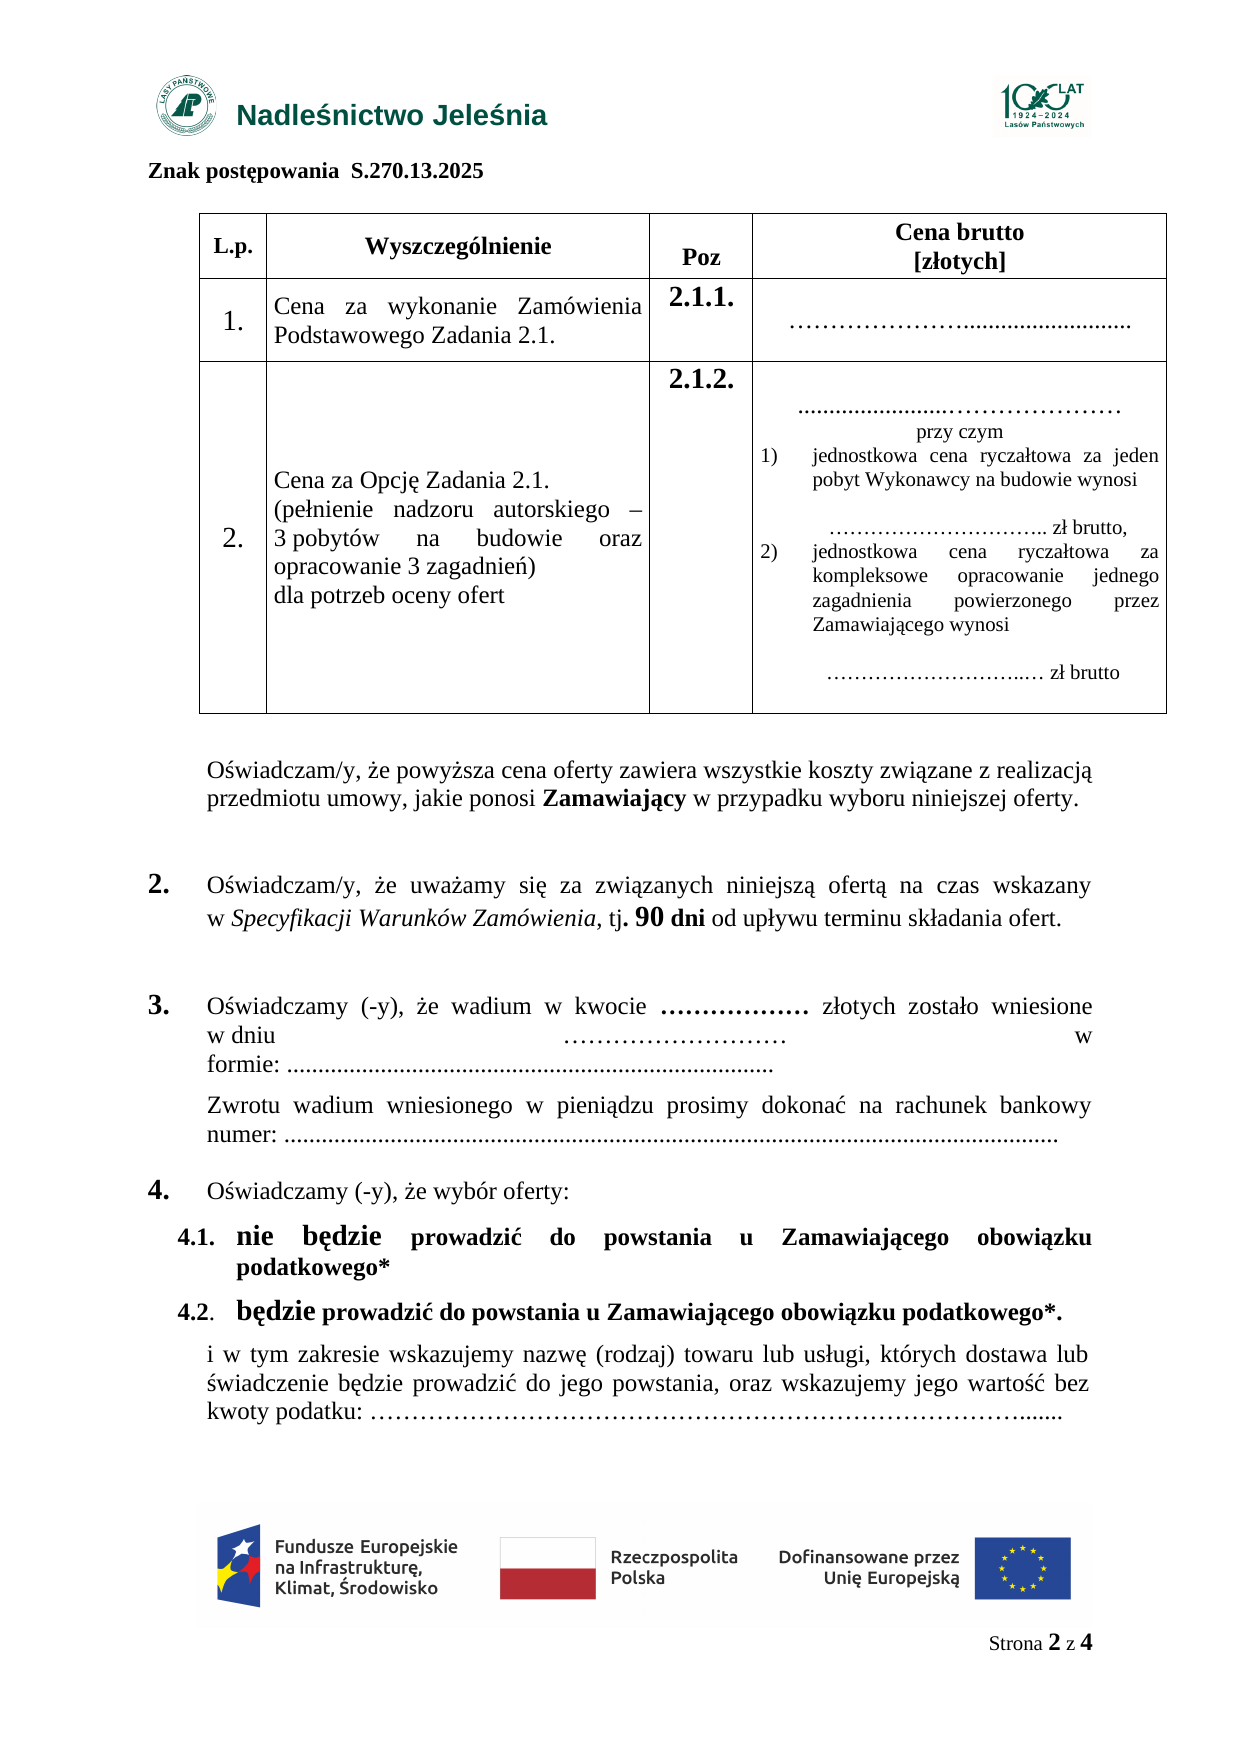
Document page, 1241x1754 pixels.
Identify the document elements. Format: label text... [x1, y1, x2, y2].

list Zwrotu wadium wniesionego w pieniądzu prosimy dokonać na rachunek bankowy numer: ............................................................................................................................ [207, 1090, 1093, 1148]
list 4.1. nie będzie prowadzić do powstania u Zamawiającego obowiązku podatkowego* [177, 1218, 1093, 1280]
table_cell 2. [200, 362, 266, 712]
list 4.2. będzie prowadzić do powstania u Zamawiającego obowiązku podatkowego*. [177, 1293, 1093, 1326]
table_header Cena brutto [złotych] [753, 214, 1166, 278]
table_cell …………………........................... [753, 279, 1166, 361]
table_header L.p. [200, 214, 266, 278]
picture [992, 75, 1092, 137]
list Oświadczamy (-y), że wybór oferty: [148, 1172, 1093, 1206]
table_cell 2.1.1. [650, 279, 752, 361]
list Oświadczamy (-y), że wadium w kwocie ……………… złotych zostało wniesione w dniu ……………………… w formie: .............................................................................. [148, 987, 1093, 1078]
table_cell Cena za Opcję Zadania 2.1. (pełnienie nadzoru autorskiego – 3 pobytów na budowie oraz opracowanie 3 zagadnień) dla potrzeb oceny ofert [267, 362, 649, 712]
list Oświadczam/y, że uważamy się za związanych niniejszą ofertą na czas wskazany w Specyfikacji Warunków Zamówienia, tj. 90 dni od upływu terminu składania ofert. [148, 866, 1093, 933]
table_header Wyszczególnienie [267, 214, 649, 278]
list i w tym zakresie wskazujemy nazwę (rodzaj) towaru lub usługi, których dostawa lub świadczenie będzie prowadzić do jego powstania, oraz wskazujemy jego wartość bez kwoty podatku: ……………………………………………………………………....... [207, 1339, 1090, 1425]
picture [196, 1503, 1093, 1628]
text Oświadczam/y, że powyższa cena oferty zawiera wszystkie koszty związane z realizacją przedmiotu umowy, jakie ponosi Zamawiający w przypadku wyboru niniejszej oferty. [207, 755, 1093, 812]
table_cell Cena za wykonanie Zamówienia Podstawowego Zadania 2.1. [267, 279, 649, 361]
table_header Poz [650, 214, 752, 278]
table_cell ........................………………… przy czym jednostkowa cena ryczałtowa za jeden pobyt Wykonawcy na budowie wynosi ………………………….. zł brutto, jednostkowa cena ryczałtowa za kompleksowe opracowanie jednego zagadnienia powierzonego przez Zamawiającego wynosi ………………………..… zł brutto [753, 362, 1166, 712]
table_cell 2.1.2. [650, 362, 752, 712]
table_cell 1. [200, 279, 266, 361]
